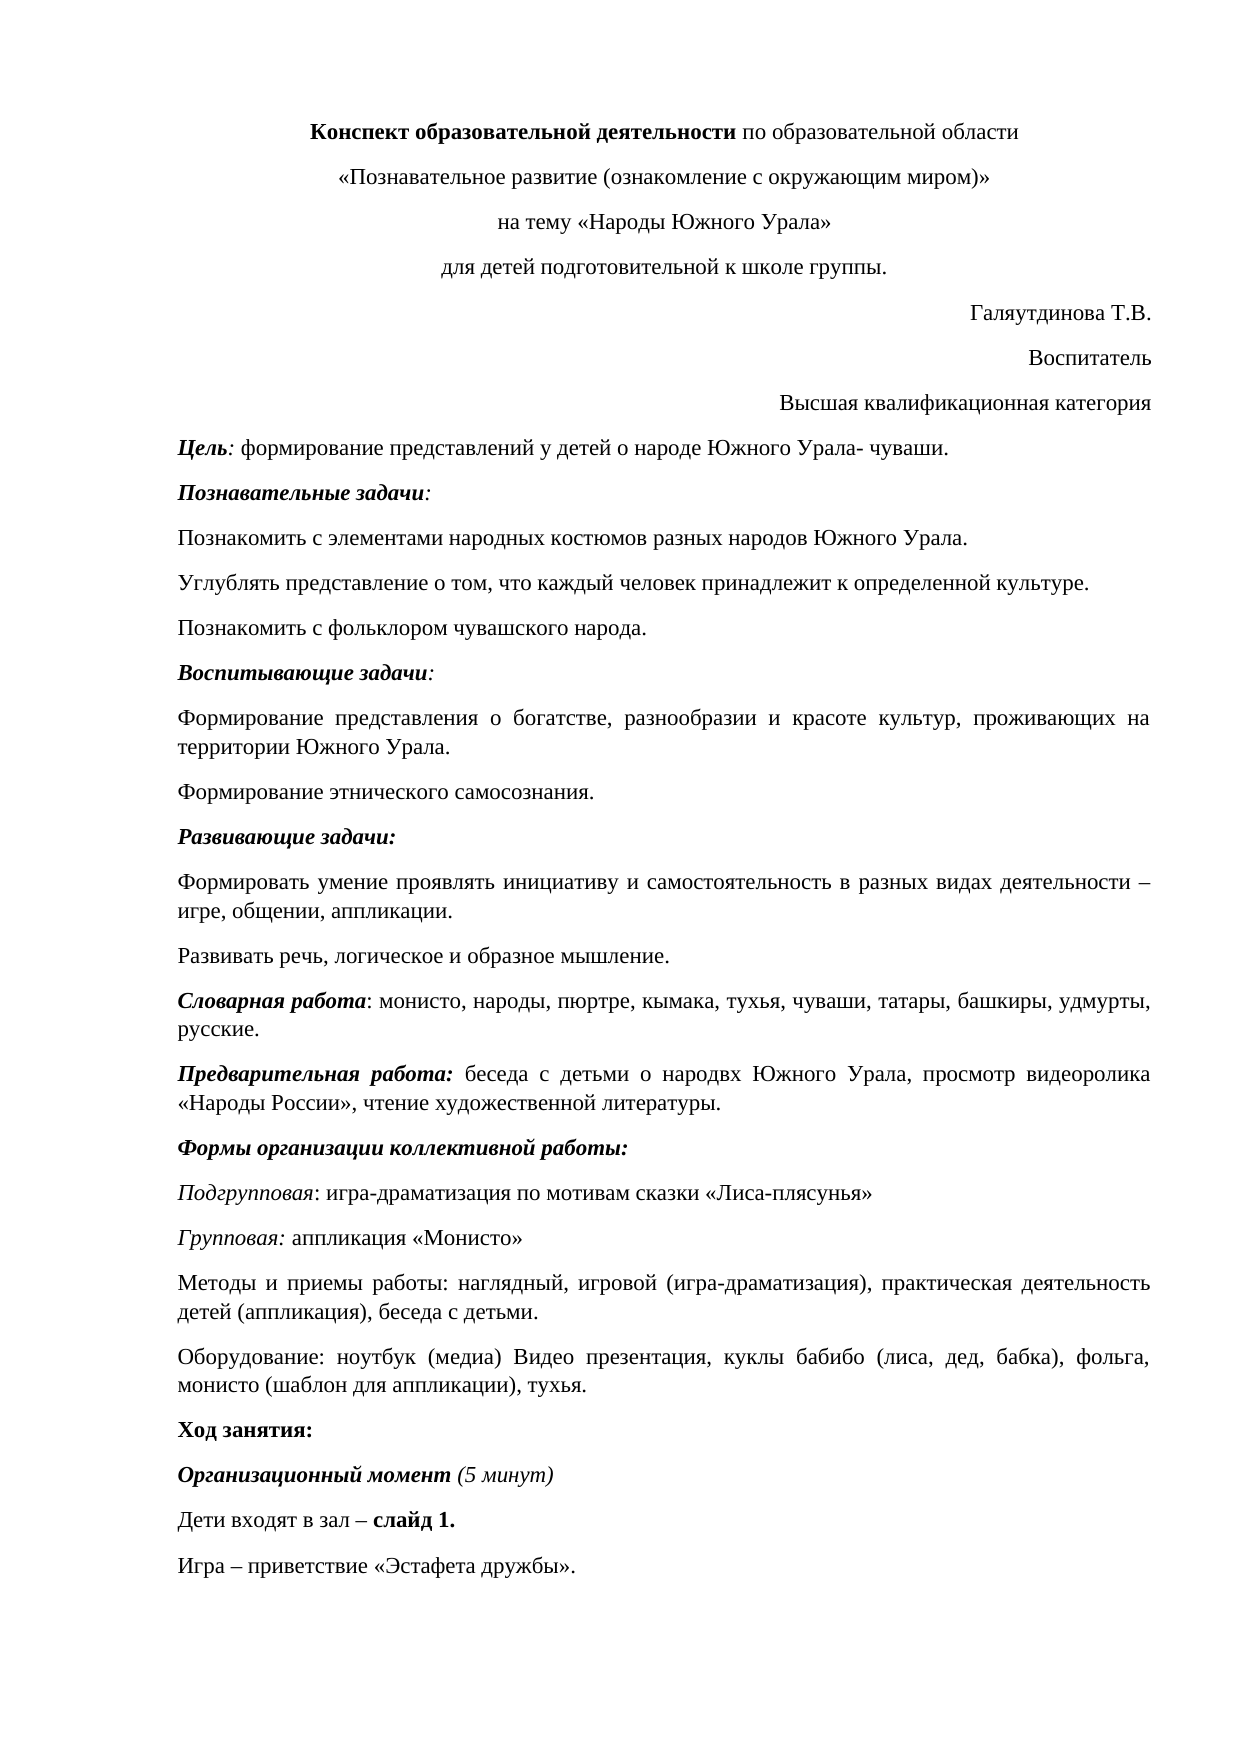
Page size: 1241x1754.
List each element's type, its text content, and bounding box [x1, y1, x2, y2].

text для детей подготовительной к школе группы. [177, 253, 1152, 280]
text Познакомить с элементами народных костюмов разных народов Южного Урала. [177, 524, 1152, 550]
text Формирование этнического самосознания. [177, 778, 1152, 804]
text Методы и приемы работы: наглядный, игровой (игра-драматизация), практическая деятельность детей (аппликация), беседа с детьми. [177, 1269, 1152, 1324]
text Высшая квалификационная категория [177, 389, 1152, 415]
text Ход занятия: [177, 1416, 1152, 1443]
text Формирование представления о богатстве, разнообразии и красоте культур, проживающих на территории Южного Урала. [177, 704, 1152, 759]
text Воспитатель [177, 344, 1152, 370]
text Познакомить с фольклором чувашского народа. [177, 614, 1152, 641]
text Оборудование: ноутбук (медиа) Видео презентация, куклы бабибо (лиса, дед, бабка), фольга, монисто (шаблон для аппликации), тухья. [177, 1343, 1152, 1398]
text Формы организации коллективной работы: [177, 1134, 1152, 1160]
text Предварительная работа: беседа с детьми о народвх Южного Урала, просмотр видеоролика «Народы России», чтение художественной литературы. [177, 1060, 1152, 1115]
text Развивающие задачи: [177, 823, 1152, 849]
text Познавательные задачи: [177, 479, 1152, 505]
text Развивать речь, логическое и образное мышление. [177, 942, 1152, 968]
text Воспитывающие задачи: [177, 659, 1152, 686]
text Конспект образовательной деятельности по образовательной области [177, 118, 1152, 144]
text Цель: формирование представлений у детей о народе Южного Урала- чуваши. [177, 434, 1152, 460]
text Формировать умение проявлять инициативу и самостоятельность в разных видах деятельности – игре, общении, аппликации. [177, 868, 1152, 923]
text Игра – приветствие «Эстафета дружбы». [177, 1552, 1152, 1578]
text на тему «Народы Южного Урала» [177, 208, 1152, 235]
text Групповая: аппликация «Монисто» [177, 1224, 1152, 1251]
text Организационный момент (5 минут) [177, 1461, 1152, 1488]
text Дети входят в зал – слайд 1. [177, 1507, 1152, 1533]
text «Познавательное развитие (ознакомление с окружающим миром)» [177, 163, 1152, 189]
text Углублять представление о том, что каждый человек принадлежит к определенной культуре. [177, 569, 1152, 596]
text Подгрупповая: игра-драматизация по мотивам сказки «Лиса-плясунья» [177, 1179, 1152, 1205]
text Галяутдинова Т.В. [177, 298, 1152, 325]
text Словарная работа: монисто, народы, пюртре, кымака, тухья, чуваши, татары, башкиры, удмурты, русские. [177, 987, 1152, 1042]
